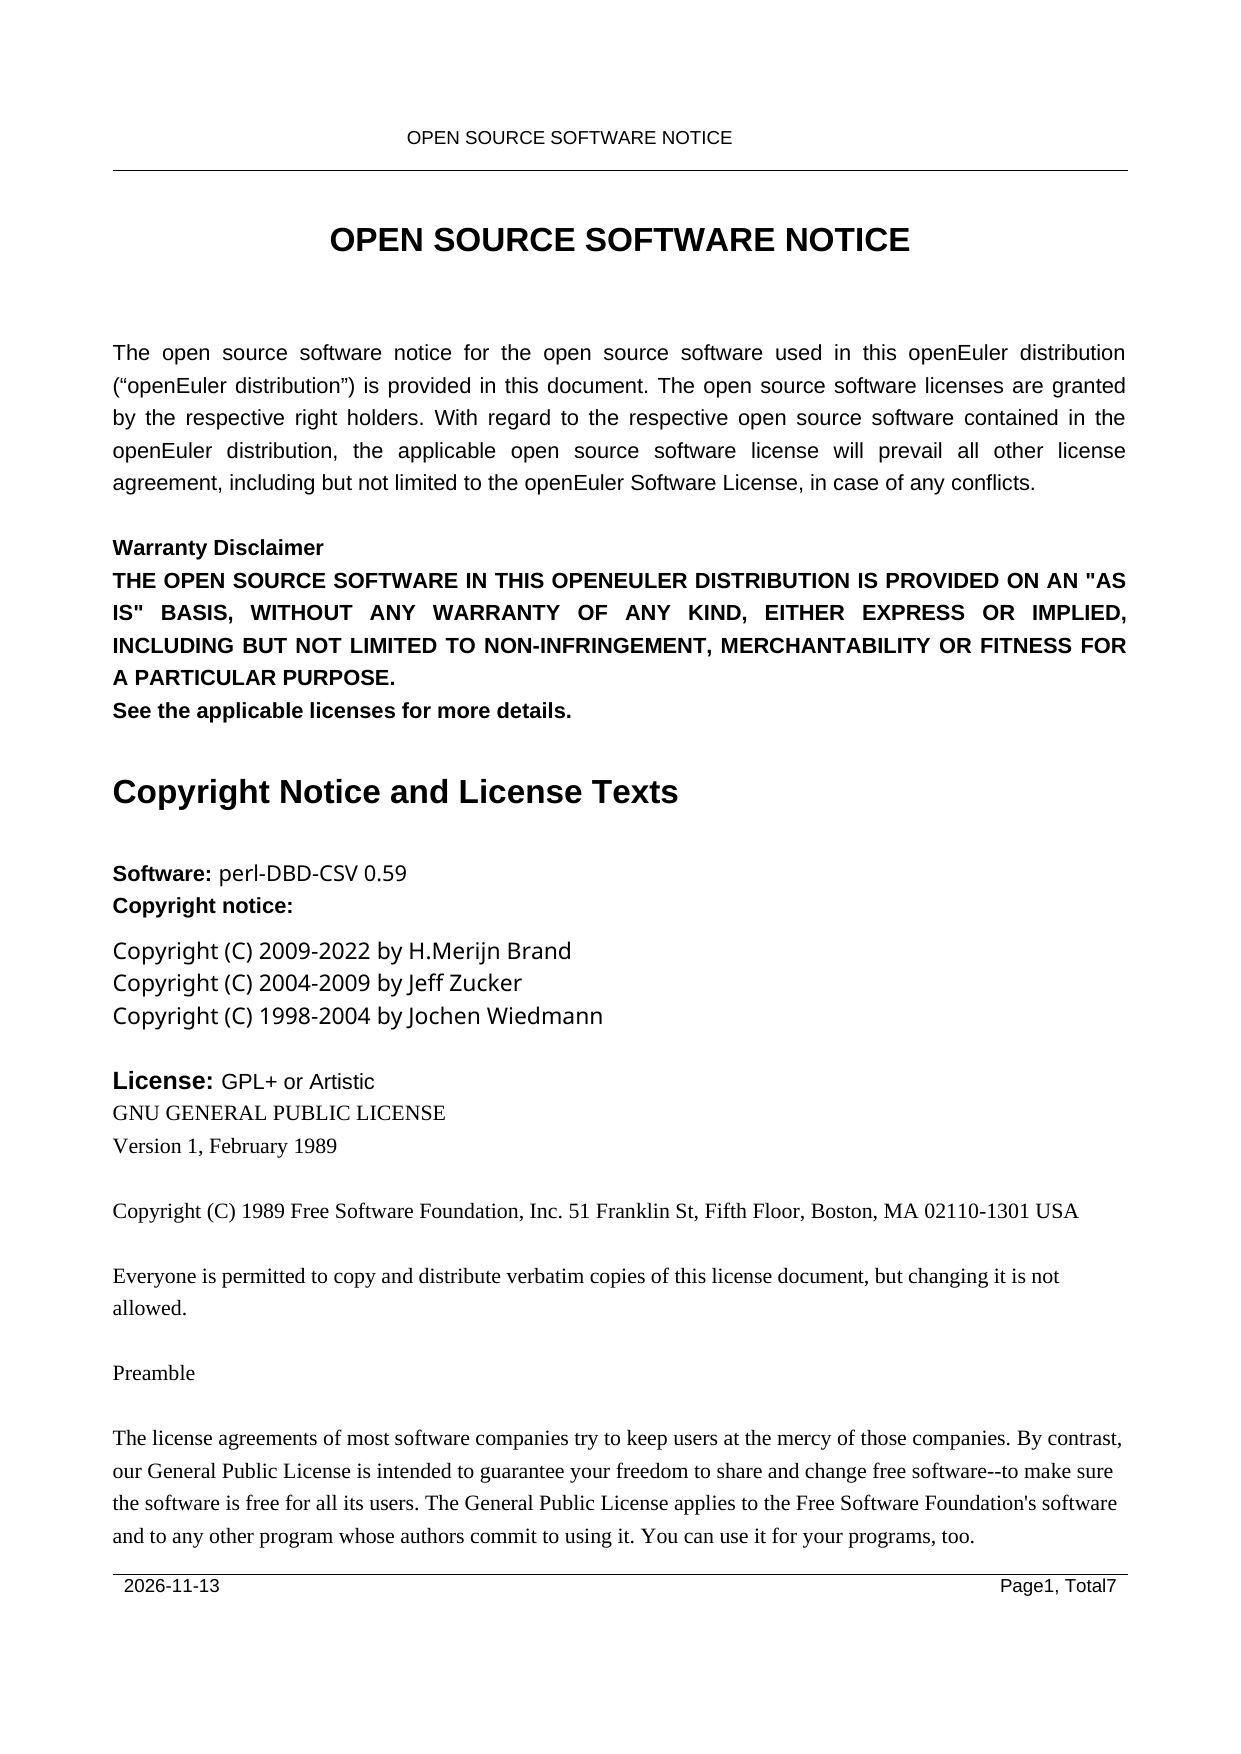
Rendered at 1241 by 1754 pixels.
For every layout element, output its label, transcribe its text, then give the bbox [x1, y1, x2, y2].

title Software: perl-DBD-CSV 0.59 [112, 856, 1128, 889]
text OPEN SOURCE SOFTWARE NOTICE [112, 206, 1128, 271]
text License: GPL+ or Artistic [112, 1064, 1128, 1096]
text Copyright (C) 1998-2004 by Jochen Wiedmann [112, 999, 1128, 1031]
text Warranty Disclaimer [112, 531, 1128, 564]
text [112, 1096, 1128, 1551]
text Copyright (C) 2009-2022 by H.Merijn Brand [112, 934, 1128, 966]
text The open source software notice for the open source software used in this openEuler distribution (“openEuler distribution”) is provided in this document. The open source software licenses are granted by the respective right holders. With regard to the respective open source software contained in the openEuler distribution, the applicable open source software license will prevail all other license agreement, including but not limited to the openEuler Software License, in case of any conflicts. [112, 336, 1128, 499]
text Copyright Notice and License Texts [112, 759, 1128, 824]
text THE OPEN SOURCE SOFTWARE IN THIS OPENEULER DISTRIBUTION IS PROVIDED ON AN "AS IS" BASIS, WITHOUT ANY WARRANTY OF ANY KIND, EITHER EXPRESS OR IMPLIED, INCLUDING BUT NOT LIMITED TO NON-INFRINGEMENT, MERCHANTABILITY OR FITNESS FOR A PARTICULAR PURPOSE. See the applicable licenses for more details. [112, 564, 1128, 726]
text Copyright (C) 2004-2009 by Jeff Zucker [112, 966, 1128, 999]
text Copyright notice: [112, 889, 1128, 921]
